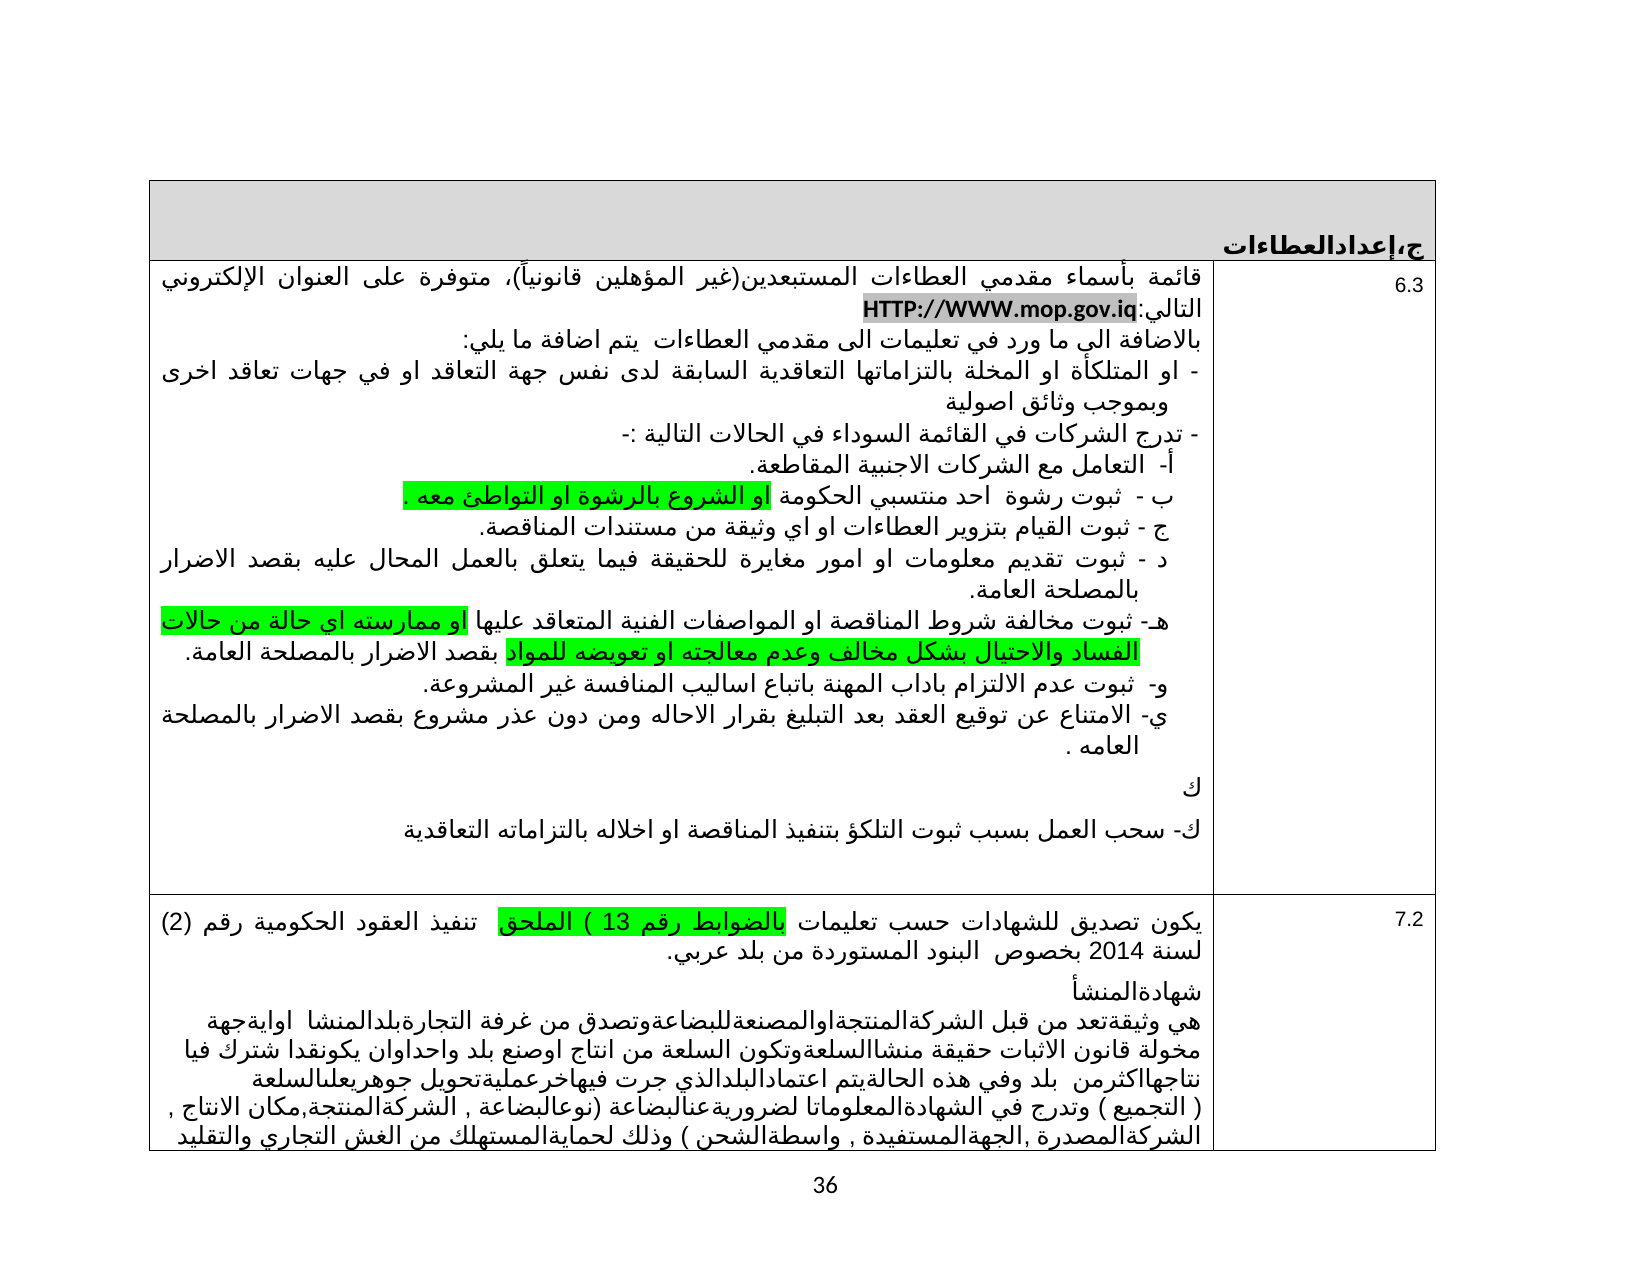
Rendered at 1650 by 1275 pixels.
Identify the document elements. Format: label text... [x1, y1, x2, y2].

table_cell ج،إعدادالعطاءات [150, 181, 1435, 260]
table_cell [150, 895, 1213, 1150]
table_cell قائمة بأسماء مقدمي العطاءات المستبعدين(غير المؤهلين قانونياً)، متوفرة على العنوان الإلكتروني التالي:HTTP://WWW.mop.gov.iq بالاضافة الى ما ورد في تعليمات الى مقدمي العطاءات يتم اضافة ما يلي: - او المتلكأة او المخلة بالتزاماتها التعاقدية السابقة لدى نفس جهة التعاقد او في جهات تعاقد اخرى وبموجب وثائق اصولية - تدرج الشركات في القائمة السوداء في الحالات التالية :- أ- التعامل مع الشركات الاجنبية المقاطعة. ب - ثبوت رشوة احد منتسبي الحكومة او الشروع بالرشوة او التواطئ معه . ج - ثبوت القيام بتزوير العطاءات او اي وثيقة من مستندات المناقصة. د - ثبوت تقديم معلومات او امور مغايرة للحقيقة فيما يتعلق بالعمل المحال عليه بقصد الاضرار بالمصلحة العامة. هـ- ثبوت مخالفة شروط المناقصة او المواصفات الفنية المتعاقد عليها او ممارسته اي حالة من حالات الفساد والاحتيال بشكل مخالف وعدم معالجته او تعويضه للمواد بقصد الاضرار بالمصلحة العامة. و- ثبوت عدم الالتزام باداب المهنة باتباع اساليب المنافسة غير المشروعة. ي- الامتناع عن توقيع العقد بعد التبليغ بقرار الاحاله ومن دون عذر مشروع بقصد الاضرار بالمصلحة العامه . ك ك- سحب العمل بسبب ثبوت التلكؤ بتنفيذ المناقصة او اخلاله بالتزاماته التعاقدية [150, 261, 1213, 894]
table_cell 7.2 [1214, 895, 1435, 1150]
table_cell 6.3 [1214, 261, 1435, 894]
